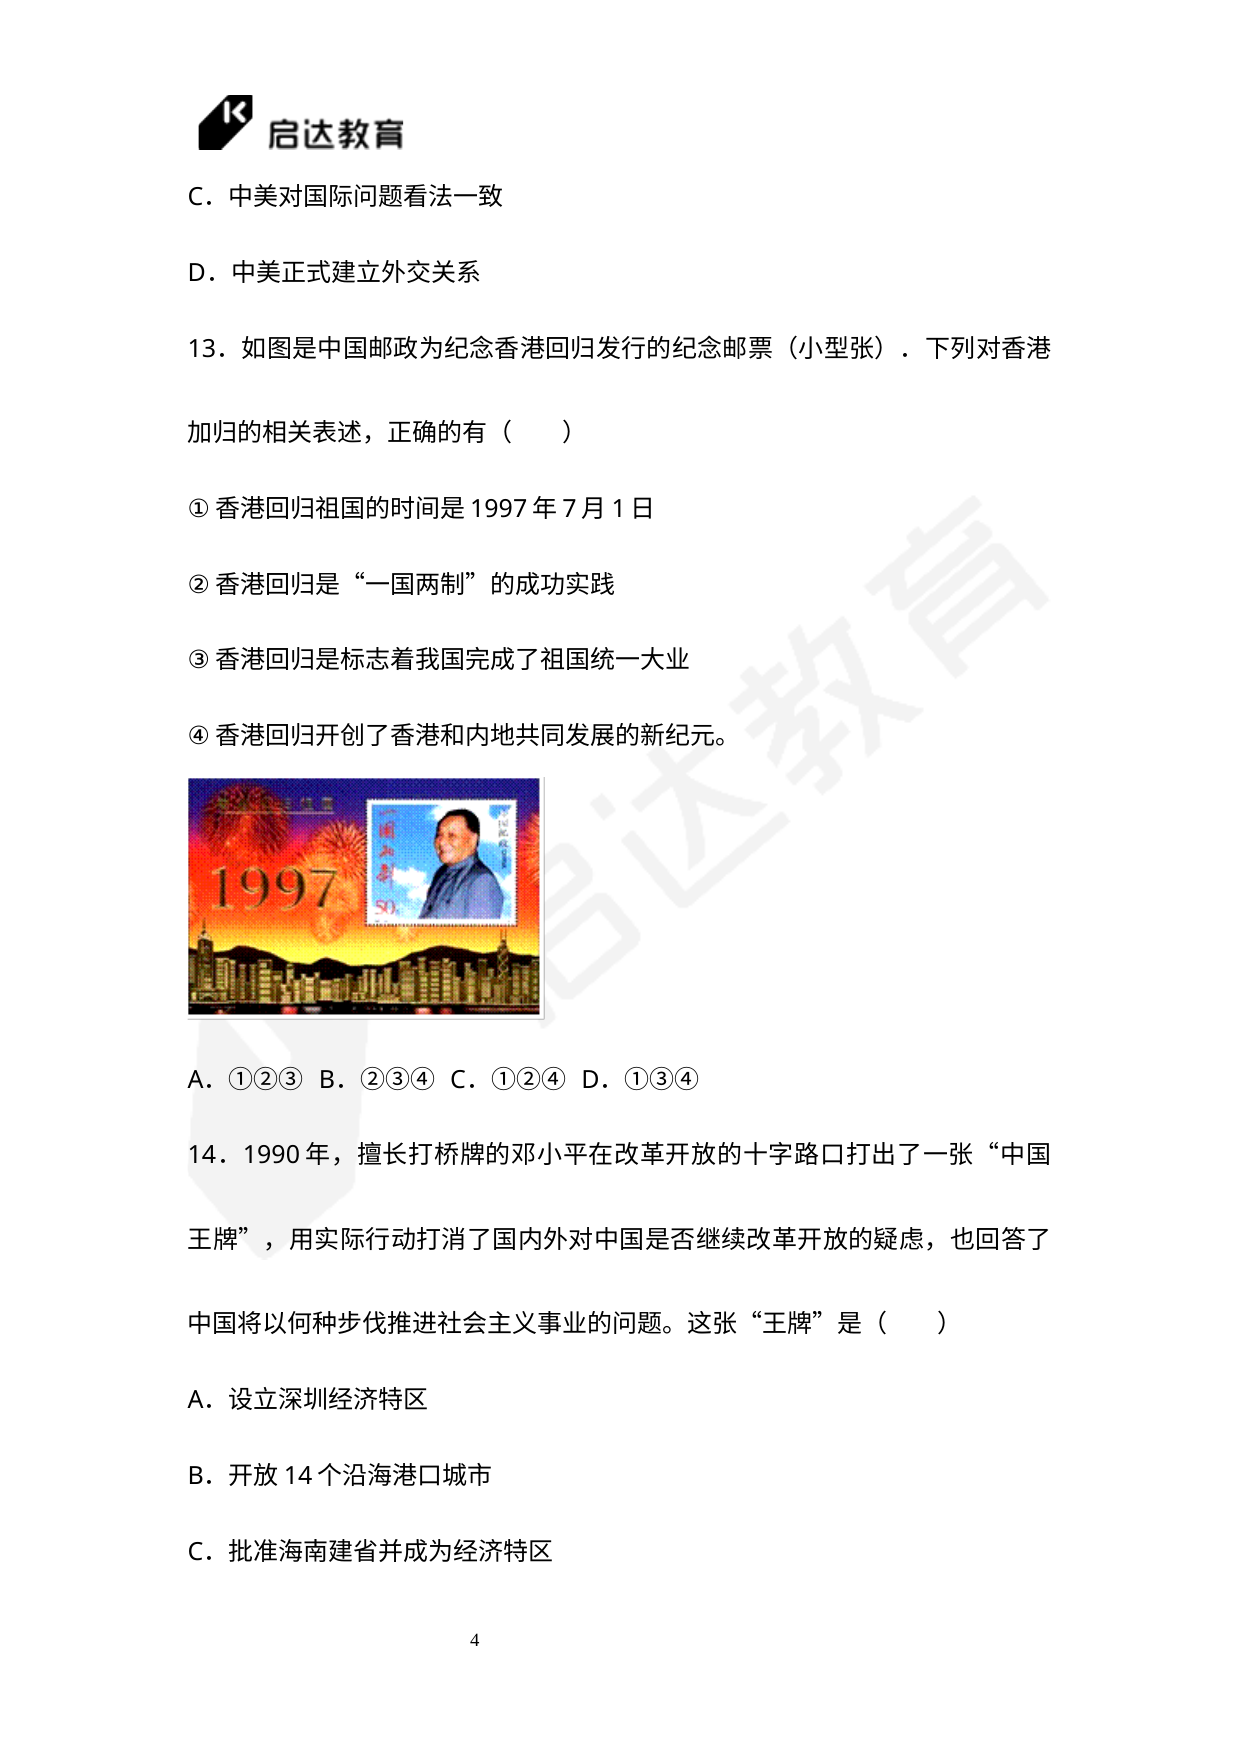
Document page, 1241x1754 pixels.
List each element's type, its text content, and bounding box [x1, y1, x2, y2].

text A．①②③ B．②③④ C．①②④ D．①③④ [187, 1045, 1053, 1110]
picture [198, 95, 404, 150]
picture [187, 777, 546, 1021]
text 14．1990年，擅长打桥牌的邓小平在改革开放的十字路口打出了一张“中国王牌”，用实际行动打消了国内外对中国是否继续改革开放的疑虑，也回答了中国将以何种步伐推进社会主义事业的问题。这张“王牌”是（ ） [187, 1121, 1053, 1354]
text ①香港回归祖国的时间是1997年7月1日 [187, 474, 1053, 539]
text B．开放14个沿海港口城市 [187, 1441, 1053, 1506]
text ②香港回归是“一国两制”的成功实践 [187, 550, 1053, 615]
text ③香港回归是标志着我国完成了祖国统一大业 [187, 626, 1053, 691]
text D．中美正式建立外交关系 [187, 238, 1053, 303]
text C．批准海南建省并成为经济特区 [187, 1517, 1053, 1582]
text C．中美对国际问题看法一致 [187, 162, 1053, 227]
text A．设立深圳经济特区 [187, 1365, 1053, 1430]
text ④香港回归开创了香港和内地共同发展的新纪元。 [187, 701, 1053, 766]
text 13．如图是中国邮政为纪念香港回归发行的纪念邮票（小型张）．下列对香港加归的相关表述，正确的有（ ） [187, 314, 1053, 463]
